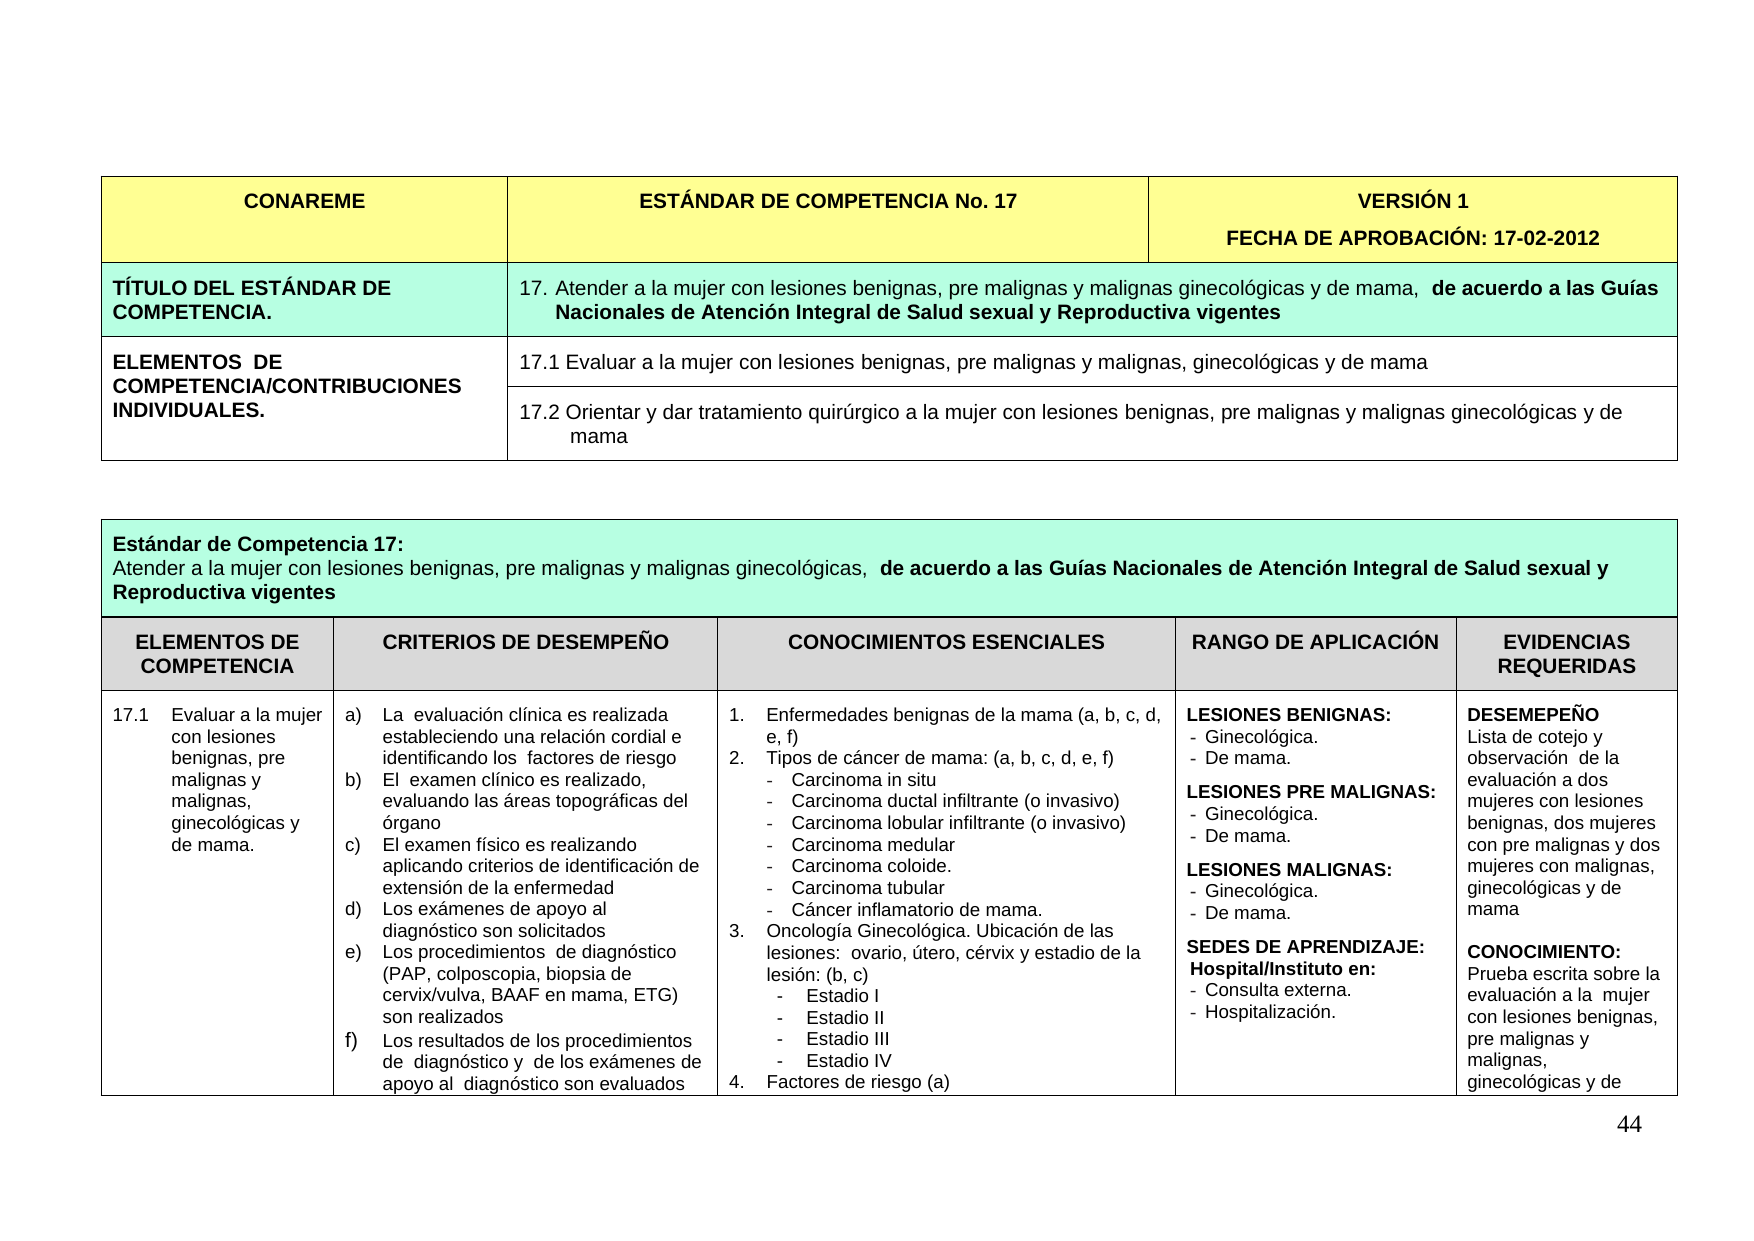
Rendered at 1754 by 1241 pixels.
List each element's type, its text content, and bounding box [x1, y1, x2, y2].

table_header VERSIÓN 1 FECHA DE APROBACIÓN: 17-02-2012 [1149, 177, 1677, 262]
table_cell 17.1 Evaluar a la mujer con lesiones benignas, pre malignas y malignas, ginecológicas y de mama [508, 337, 1677, 386]
table_cell 17.2 Orientar y dar tratamiento quirúrgico a la mujer con lesiones benignas, pre malignas y malignas ginecológicas y de mama [508, 387, 1677, 460]
table_cell EVIDENCIAS REQUERIDAS [1457, 618, 1677, 690]
table_header Estándar de Competencia 17: Atender a la mujer con lesiones benignas, pre malignas y malignas ginecológicas, de acuerdo a las Guías Nacionales de Atención Integral de Salud sexual y Reproductiva vigentes [102, 520, 1677, 616]
table_cell TÍTULO DEL ESTÁNDAR DE COMPETENCIA. [102, 263, 507, 336]
table_cell ELEMENTOS DE COMPETENCIA [102, 618, 333, 690]
table_cell Evaluar a la mujer con lesiones benignas, pre malignas y malignas, ginecológicas y de mama. [102, 691, 333, 1094]
table_cell RANGO DE APLICACIÓN [1176, 618, 1456, 690]
table_header CONAREME [102, 177, 507, 262]
table_header ESTÁNDAR DE COMPETENCIA No. 17 [508, 177, 1148, 262]
table_cell CRITERIOS DE DESEMPEÑO [334, 618, 717, 690]
table_cell Atender a la mujer con lesiones benignas, pre malignas y malignas ginecológicas y de mama, de acuerdo a las Guías Nacionales de Atención Integral de Salud sexual y Reproductiva vigentes [508, 263, 1677, 336]
table_cell ELEMENTOS DE COMPETENCIA/CONTRIBUCIONES INDIVIDUALES. [102, 337, 507, 460]
table_cell CONOCIMIENTOS ESENCIALES [718, 618, 1175, 690]
